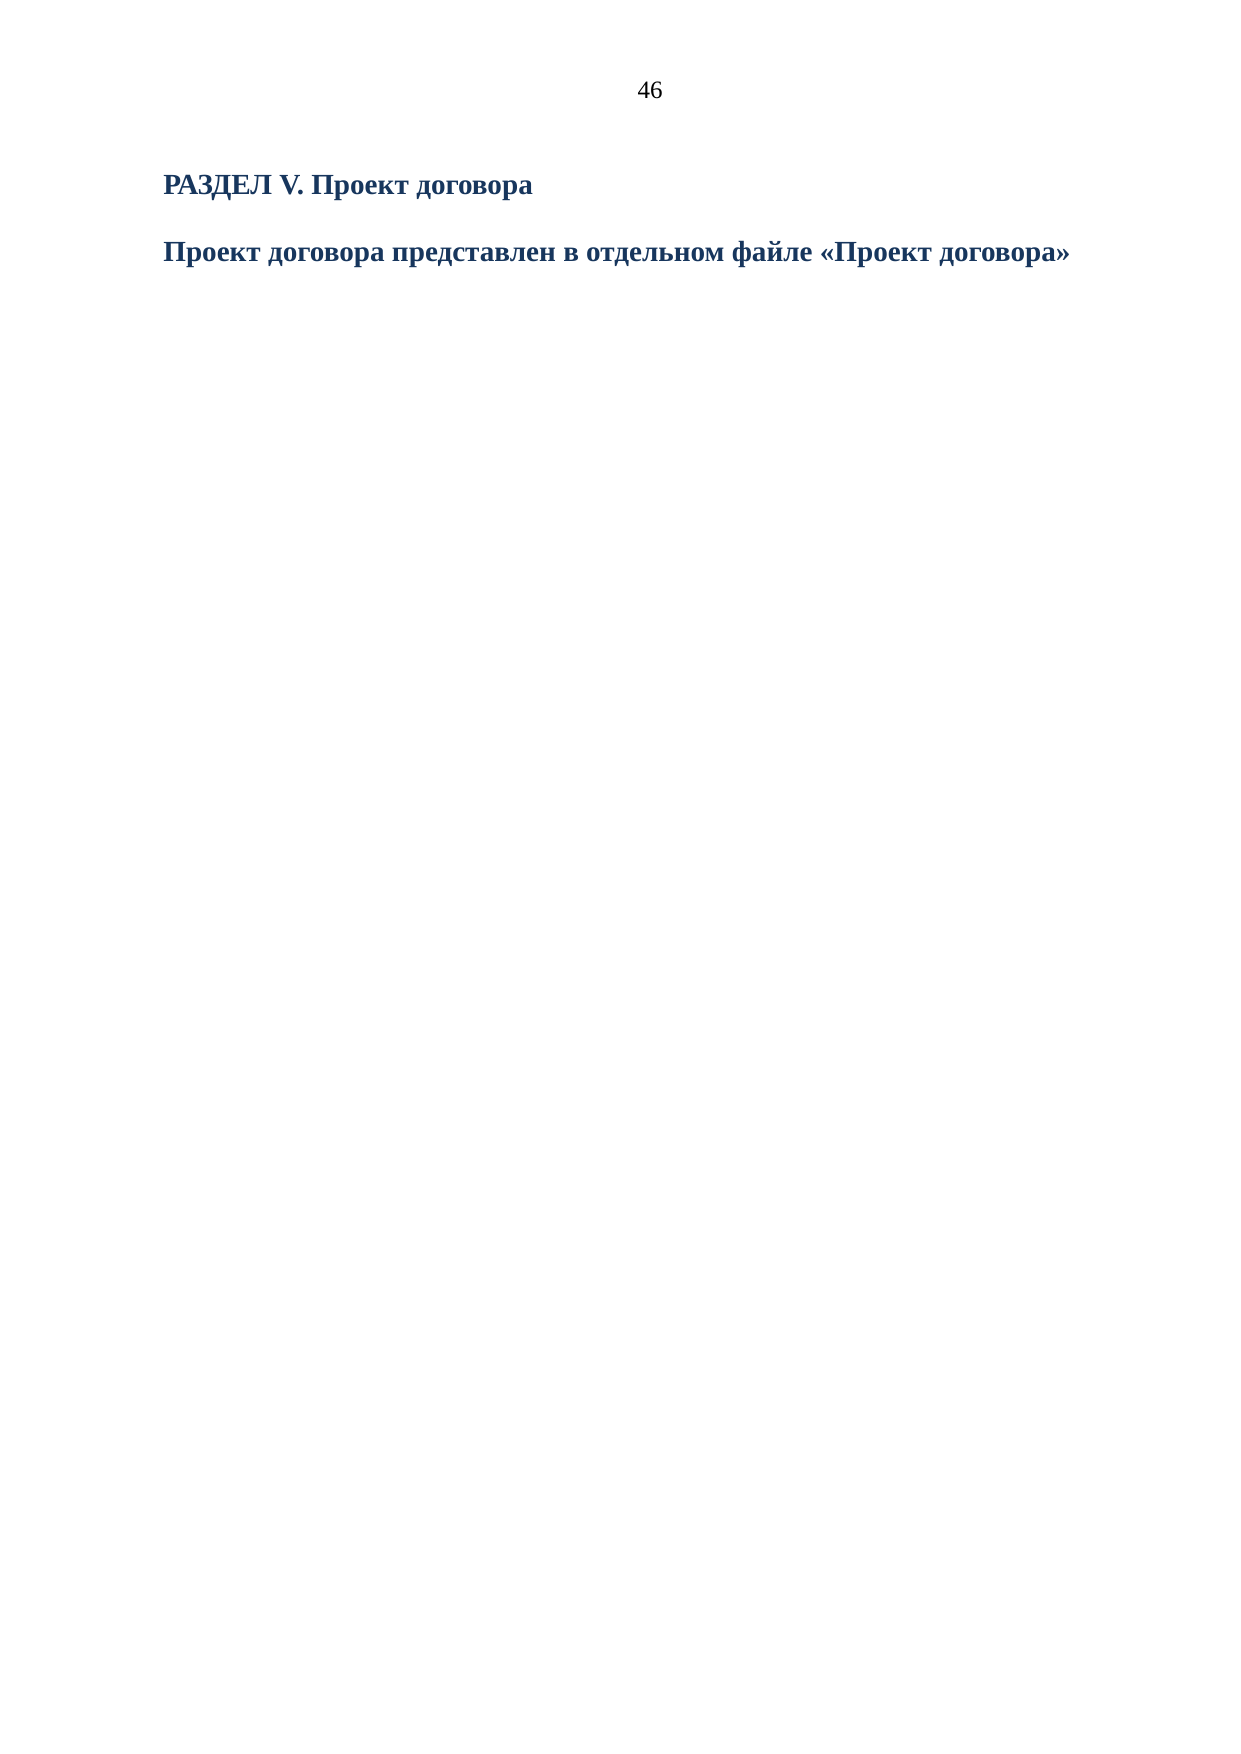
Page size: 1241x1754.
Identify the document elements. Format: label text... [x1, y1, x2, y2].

text Проект договора представлен в отдельном файле «Проект договора» [163, 234, 1181, 267]
text РАЗДЕЛ V. Проект договора [163, 167, 1181, 200]
